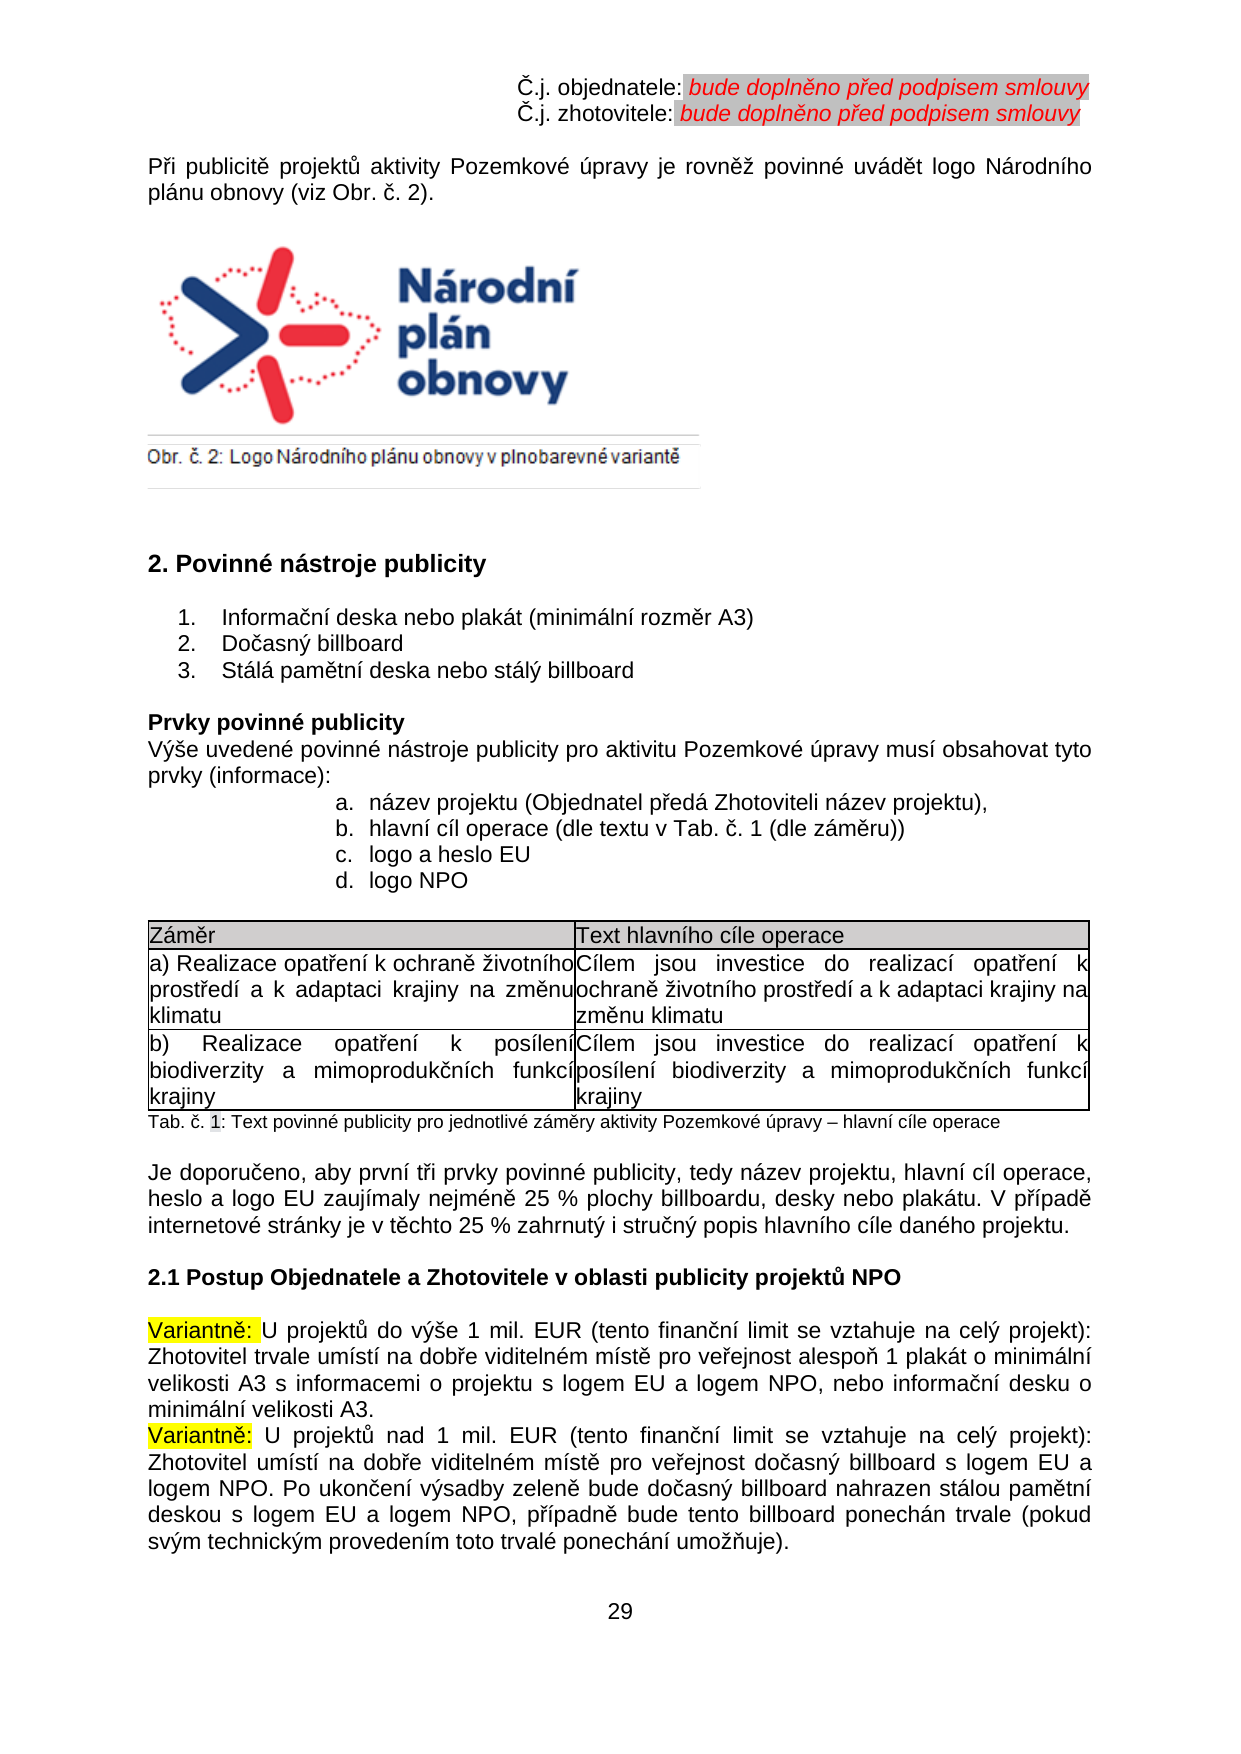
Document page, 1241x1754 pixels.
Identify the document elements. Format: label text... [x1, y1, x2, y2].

text Tab. č. 1: Text povinné publicity pro jednotlivé záměry aktivity Pozemkové úpravy – hlavní cíle operace [221, 1111, 1093, 1132]
list název projektu (Objednatel předá Zhotoviteli název projektu), [335, 788, 1093, 815]
table_cell Cílem jsou investice do realizací opatření k posílení biodiverzity a mimoprodukčních funkcí krajiny [576, 1030, 1088, 1109]
table_header Text hlavního cíle operace [576, 922, 1088, 948]
table_cell Cílem jsou investice do realizací opatření k ochraně životního prostředí a k adaptaci krajiny na změnu klimatu [576, 950, 1088, 1029]
list Informační deska nebo plakát (minimální rozměr A3) [177, 604, 1093, 630]
list logo a heslo EU [335, 841, 1093, 867]
text Variantně: U projektů do výše 1 mil. EUR (tento finanční limit se vztahuje na celý projekt): Zhotovitel trvale umístí na dobře viditelném místě pro veřejnost alespoň 1 plakát o minimální velikosti A3 s informacemi o projektu s logem EU a logem NPO, nebo informační desku o minimální velikosti A3. [148, 1317, 1093, 1422]
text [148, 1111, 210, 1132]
table_cell b) Realizace opatření k posílení biodiverzity a mimoprodukčních funkcí krajiny [149, 1030, 574, 1109]
text Výše uvedené povinné nástroje publicity pro aktivitu Pozemkové úpravy musí obsahovat tyto prvky (informace): [148, 736, 1093, 788]
list Dočasný billboard [177, 630, 1093, 657]
table_cell a) Realizace opatření k ochraně životního prostředí a k adaptaci krajiny na změnu klimatu [149, 950, 574, 1029]
picture [147, 231, 704, 492]
text Variantně: U projektů nad 1 mil. EUR (tento finanční limit se vztahuje na celý projekt): Zhotovitel umístí na dobře viditelném místě pro veřejnost dočasný billboard s logem EU a logem NPO. Po ukončení výsadby zeleně bude dočasný billboard nahrazen stálou pamětní deskou s logem EU a logem NPO, případně bude tento billboard ponechán trvale (pokud svým technickým provedením toto trvalé ponechání umožňuje). [148, 1422, 1093, 1554]
list hlavní cíl operace (dle textu v Tab. č. 1 (dle záměru)) [335, 815, 1093, 841]
list logo NPO [335, 867, 1093, 894]
text Je doporučeno, aby první tři prvky povinné publicity, tedy název projektu, hlavní cíl operace, heslo a logo EU zaujímaly nejméně 25 % plochy billboardu, desky nebo plakátu. V případě internetové stránky je v těchto 25 % zahrnutý i stručný popis hlavního cíle daného projektu. [148, 1159, 1093, 1238]
list Stálá pamětní deska nebo stálý billboard [177, 657, 1093, 683]
table_header Záměr [149, 922, 574, 948]
text Prvky povinné publicity [148, 709, 1093, 736]
text 2.1 Postup Objednatele a Zhotovitele v oblasti publicity projektů NPO [148, 1264, 1093, 1291]
text Při publicitě projektů aktivity Pozemkové úpravy je rovněž povinné uvádět logo Národního plánu obnovy (viz Obr. č. 2). [148, 153, 1093, 206]
text 2. Povinné nástroje publicity [148, 549, 1093, 578]
